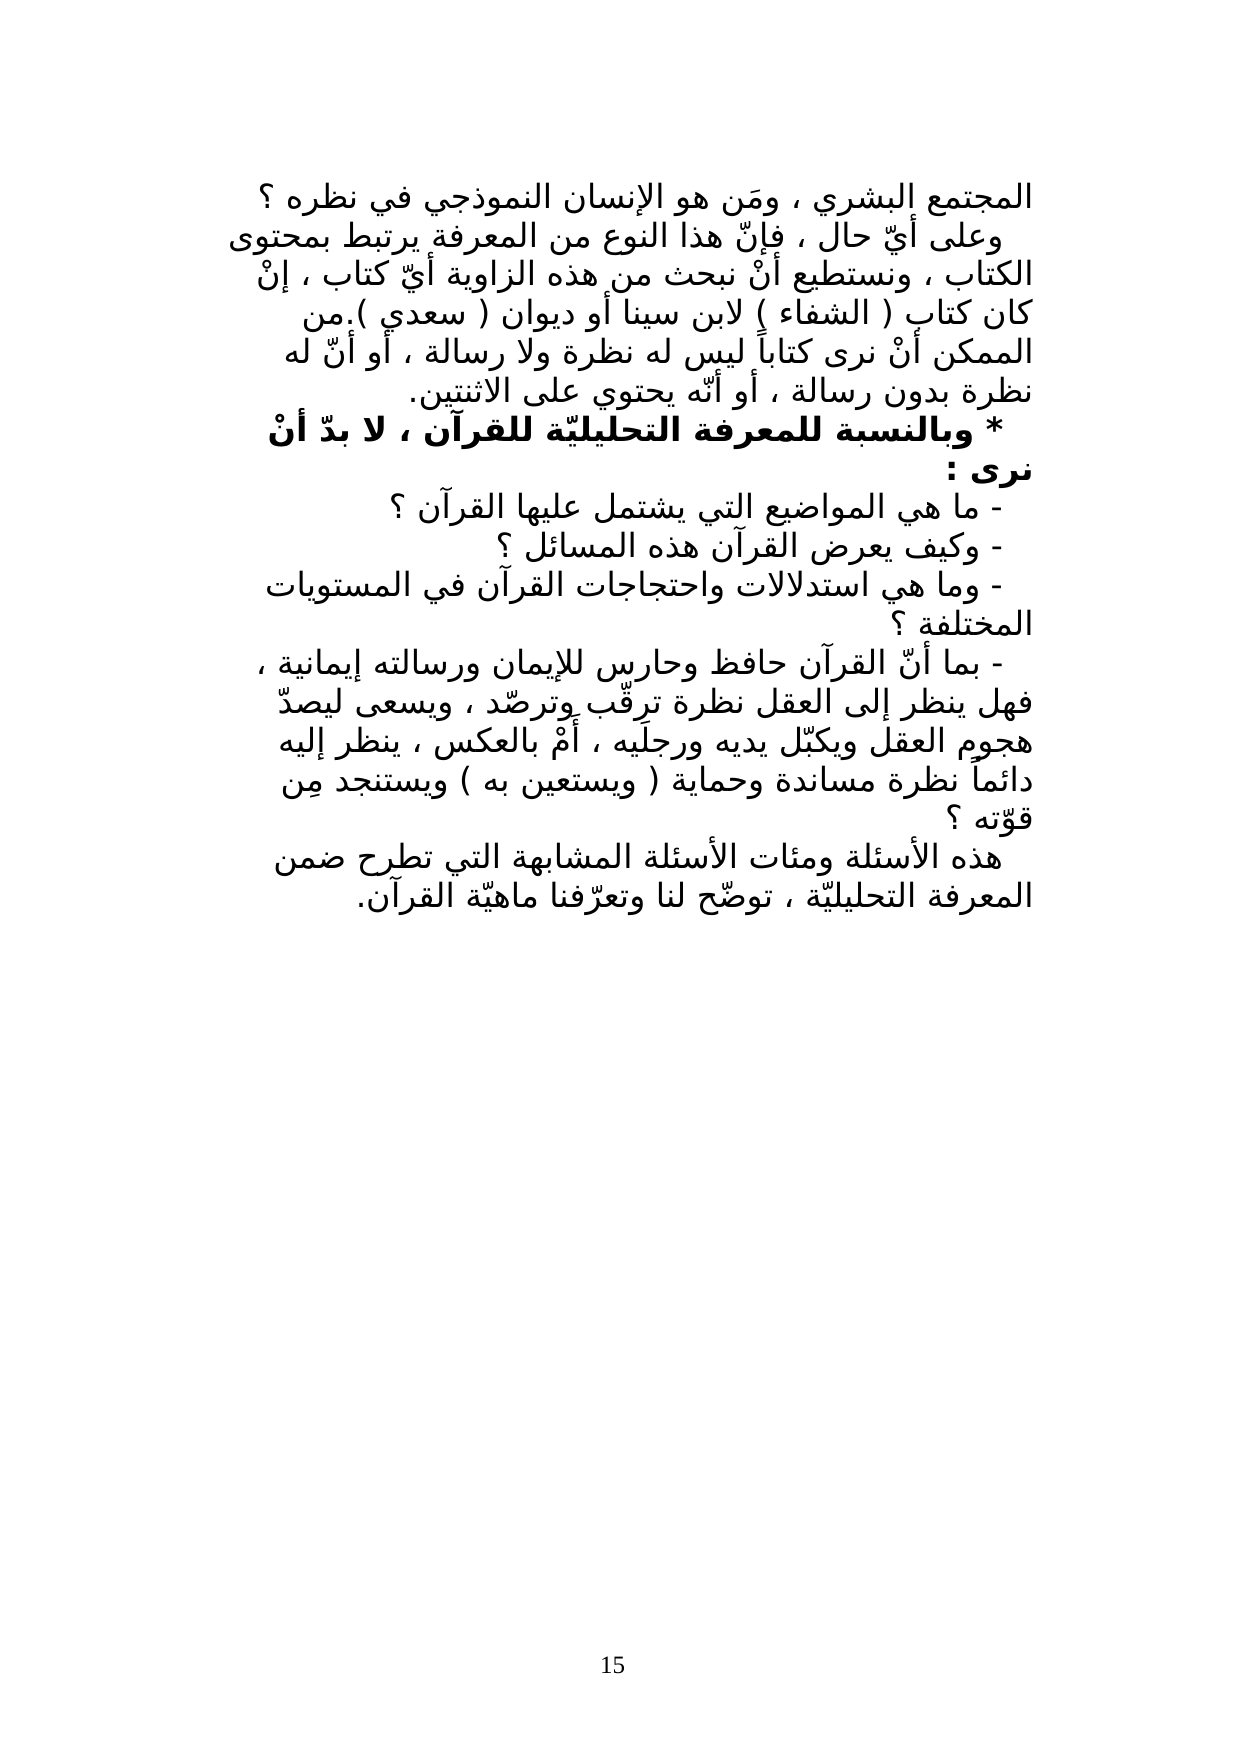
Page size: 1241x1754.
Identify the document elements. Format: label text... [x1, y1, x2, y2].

text المجتمع البشري ، ومَن هو الإنسان النموذجي في نظره ؟ [222, 177, 1033, 216]
text - ما هي المواضيع التي يشتمل عليها القرآن ؟ [222, 488, 1033, 527]
text - وما هي استدلالات واحتجاجات القرآن في المستويات المختلفة ؟ [222, 566, 1033, 643]
text وعلى أيّ حال ، فإنّ هذا النوع من المعرفة يرتبط بمحتوى الكتاب ، ونستطيع أنْ نبحث من هذه الزاوية أيّ كتاب ، إنْ كان كتاب ( الشفاء ) لابن سينا أو ديوان ( سعدي ).من الممكن أنْ نرى كتاباً ليس له نظرة ولا رسالة ، أو أنّ له نظرة بدون رسالة ، أو أنّه يحتوي على الاثنتين. [222, 216, 1033, 410]
text * وبالنسبة للمعرفة التحليليّة للقرآن ، لا بدّ أنْ نرى : [222, 410, 1033, 488]
text - بما أنّ القرآن حافظ وحارس للإيمان ورسالته إيمانية ، فهل ينظر إلى العقل نظرة ترقّب وترصّد ، ويسعى ليصدّ هجوم العقل ويكبّل يديه ورجلَيه ، أَمْ بالعكس‎ ، ينظر إليه دائماً نظرة مساندة وحماية ( ويستعين به ) ويستنجد مِن قوّته ؟ [222, 643, 1033, 838]
text - وكيف يعرض القرآن هذه المسائل ؟ [222, 527, 1033, 566]
text هذه الأسئلة ومئات الأسئلة المشابهة التي تطرح ضمن المعرفة التحليليّة ، توضّح لنا وتعرّفنا ماهيّة القرآن. [222, 838, 1033, 915]
